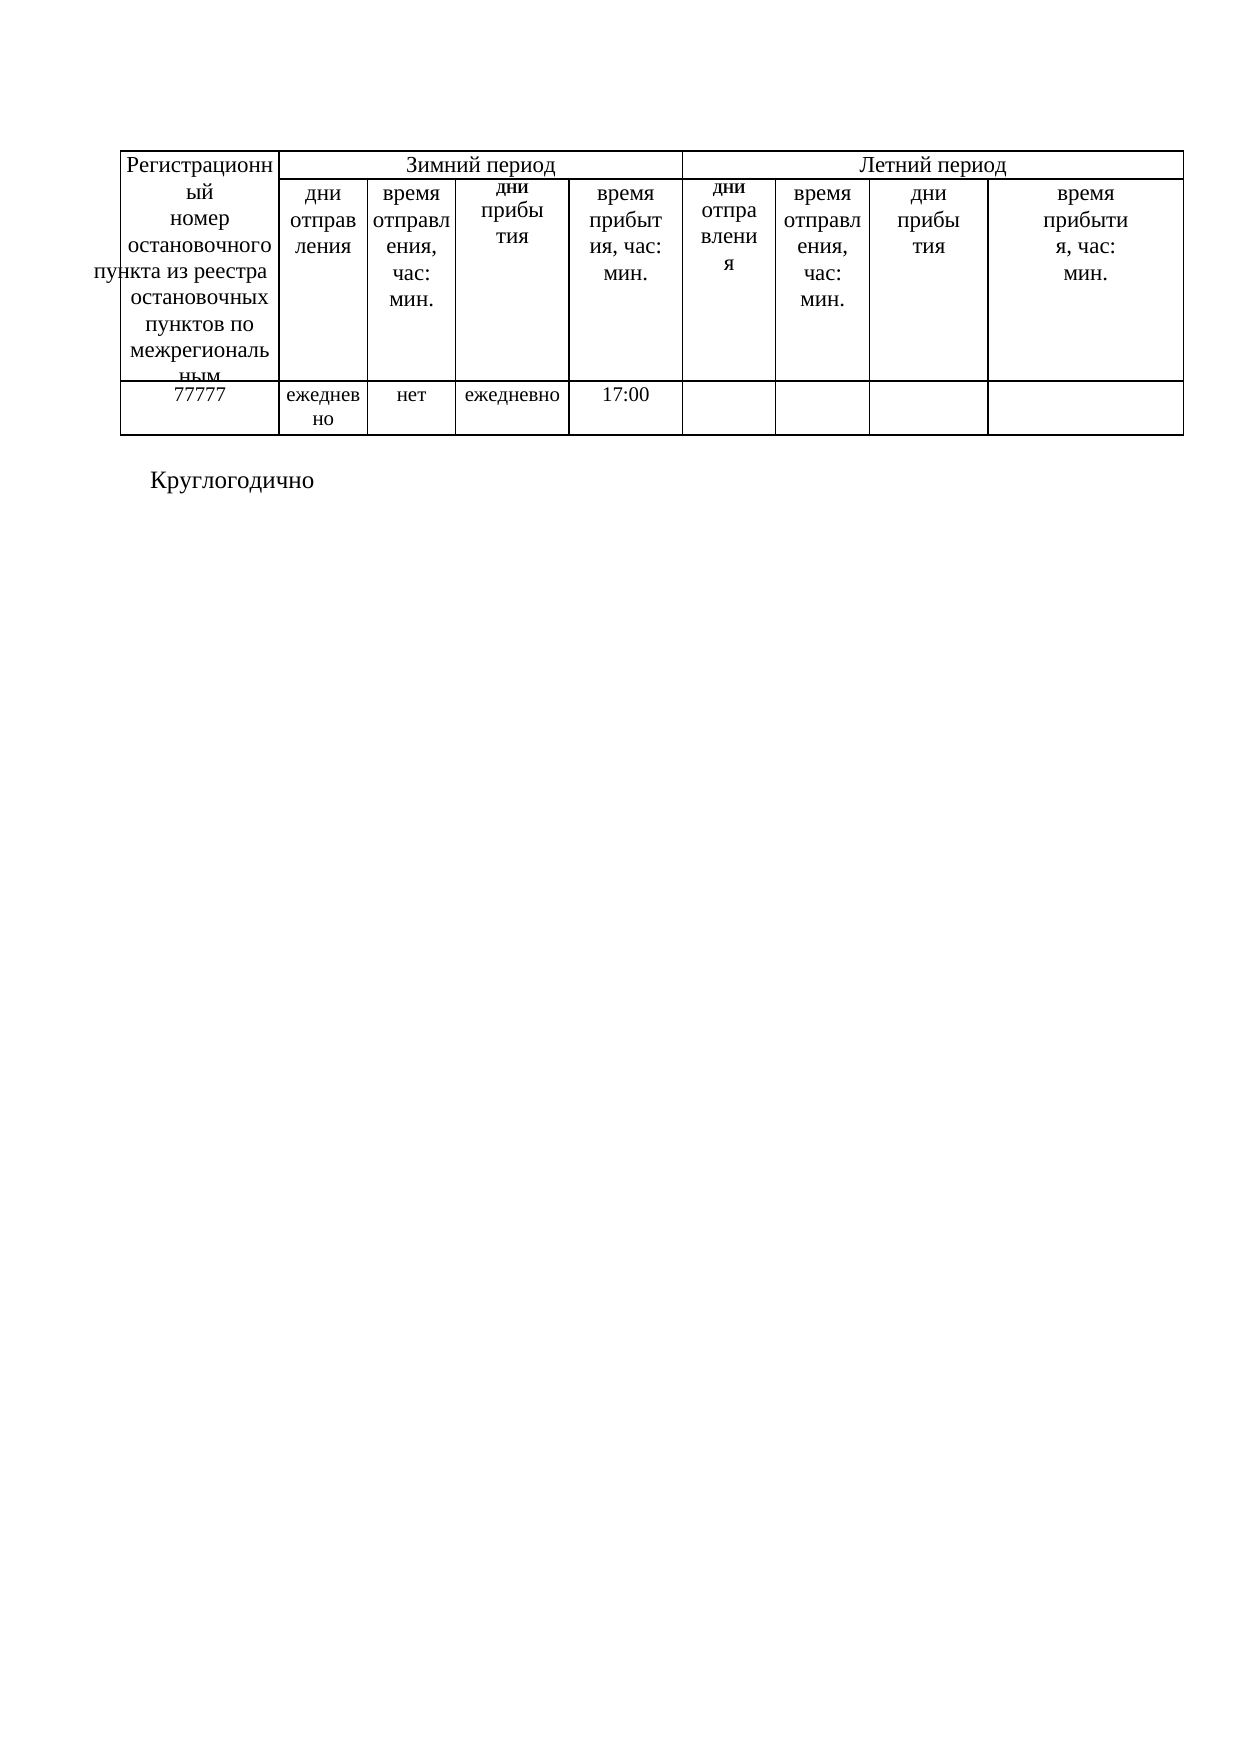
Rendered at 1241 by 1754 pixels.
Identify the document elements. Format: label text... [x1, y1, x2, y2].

table_cell время прибыт ия, час: мин. [570, 180, 682, 380]
text Круглогодично [150, 465, 1090, 493]
table_cell ежедневно [456, 382, 568, 434]
table_cell [683, 382, 775, 434]
table_cell ДНИ отпра влени я [683, 180, 775, 380]
table_cell 77777 [121, 382, 278, 434]
table_cell нет [368, 382, 455, 434]
table_cell время отправл ения, час: мин. [368, 180, 455, 380]
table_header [121, 152, 278, 380]
table_cell ежедневно [280, 382, 367, 434]
table_cell время отправл ения, час: мин. [776, 180, 869, 380]
table_header Зимний период [280, 152, 682, 178]
table_cell ДНИ прибы тия [456, 180, 568, 380]
table_cell 17:00 [570, 382, 682, 434]
table_header Летний период [683, 152, 1183, 178]
table_cell время прибыти я, час: мин. [989, 180, 1183, 380]
table_cell дни отправ ления [280, 180, 367, 380]
table_cell [989, 382, 1183, 434]
table_cell дни прибы тия [870, 180, 987, 380]
table_cell [776, 382, 869, 434]
table_cell [870, 382, 987, 434]
